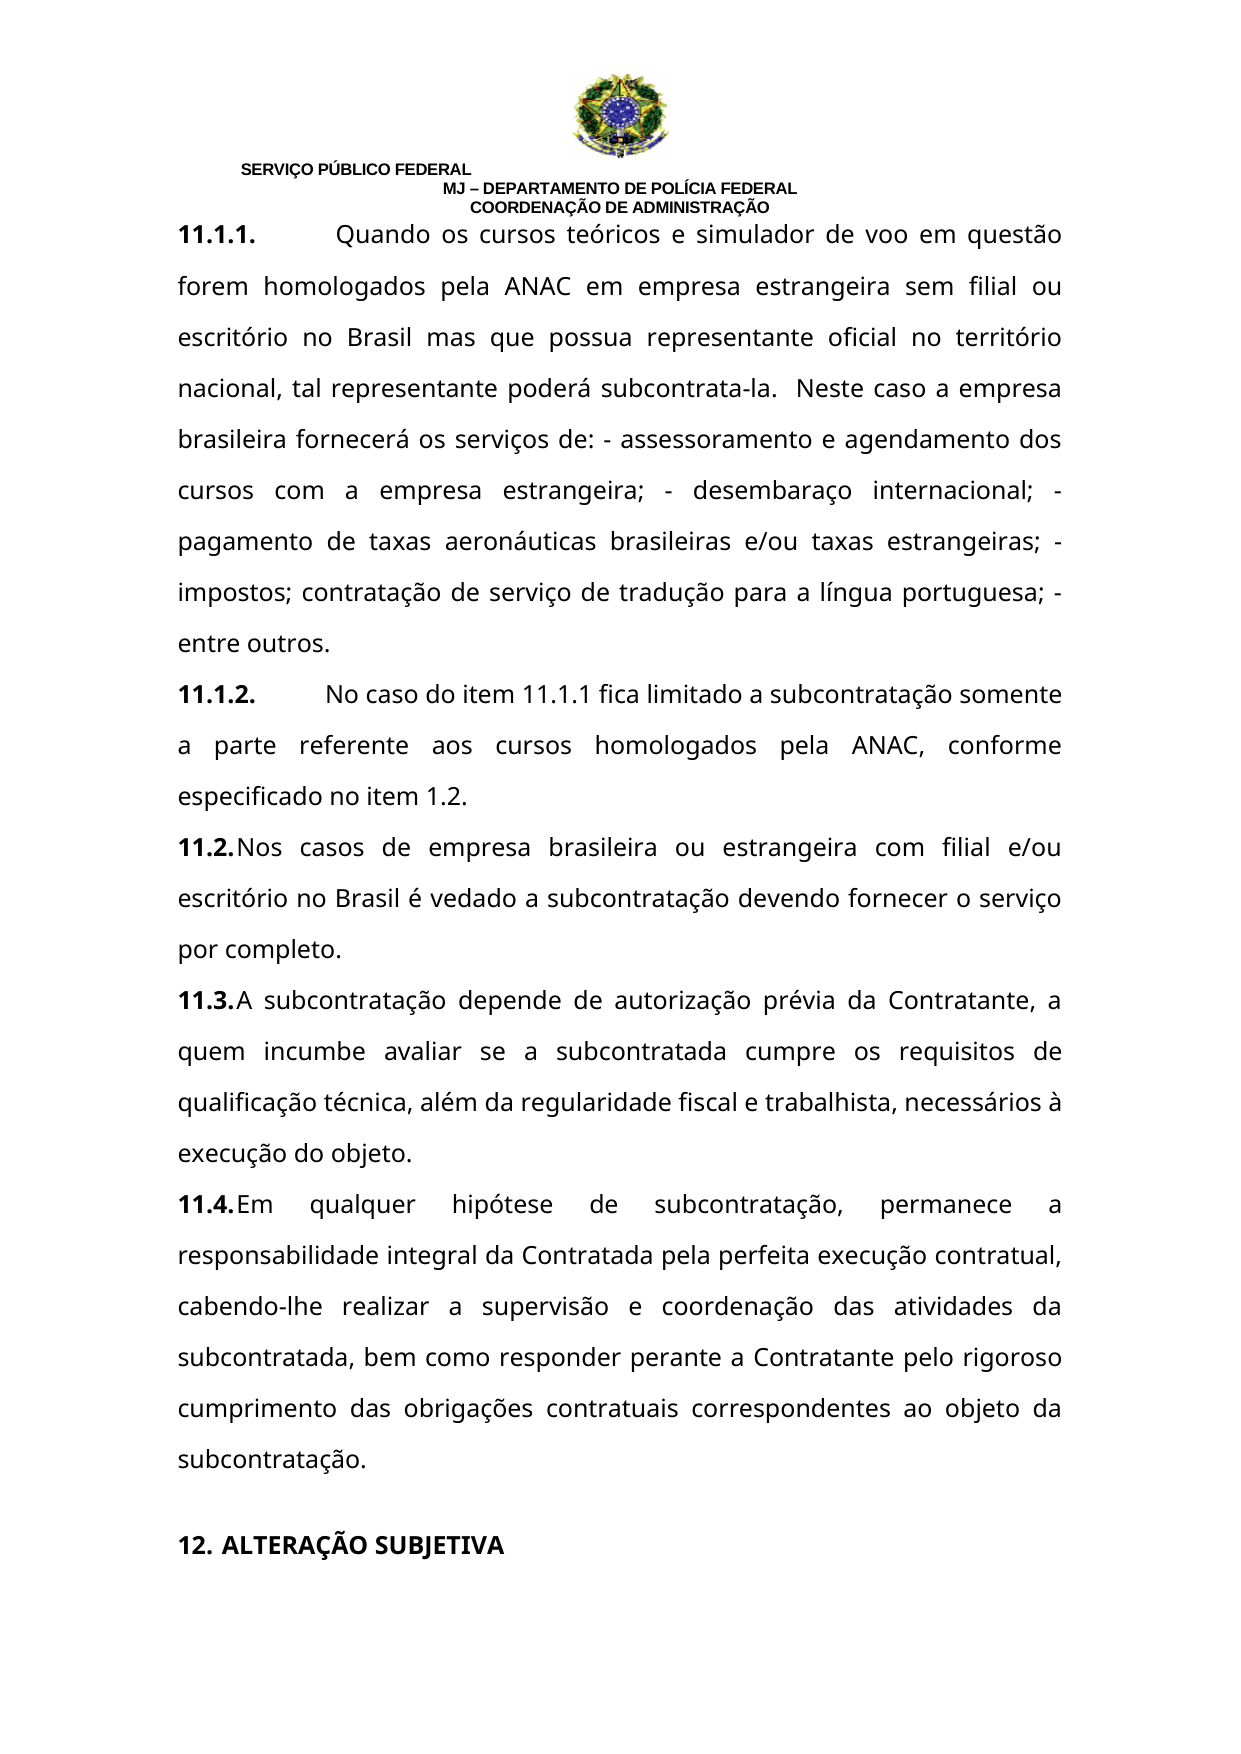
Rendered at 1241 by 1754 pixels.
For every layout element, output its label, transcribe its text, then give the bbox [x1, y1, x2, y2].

list Nos casos de empresa brasileira ou estrangeira com filial e/ou escritório no Brasil é vedado a subcontratação devendo fornecer o serviço por completo. [177, 830, 1063, 966]
list Em qualquer hipótese de subcontratação, permanece a responsabilidade integral da Contratada pela perfeita execução contratual, cabendo-lhe realizar a supervisão e coordenação das atividades da subcontratada, bem como responder perante a Contratante pelo rigoroso cumprimento das obrigações contratuais correspondentes ao objeto da subcontratação. [177, 1187, 1063, 1476]
list A subcontratação depende de autorização prévia da Contratante, a quem incumbe avaliar se a subcontratada cumpre os requisitos de qualificação técnica, além da regularidade fiscal e trabalhista, necessários à execução do objeto. [177, 983, 1063, 1170]
list No caso do item 11.1.1 fica limitado a subcontratação somente a parte referente aos cursos homologados pela ANAC, conforme especificado no item 1.2. [177, 677, 1063, 813]
list ALTERAÇÃO SUBJETIVA [177, 1527, 1063, 1561]
list Quando os cursos teóricos e simulador de voo em questão forem homologados pela ANAC em empresa estrangeira sem filial ou escritório no Brasil mas que possua representante oficial no território nacional, tal representante poderá subcontrata-la. Neste caso a empresa brasileira fornecerá os serviços de: - assessoramento e agendamento dos cursos com a empresa estrangeira; - desembaraço internacional; - pagamento de taxas aeronáuticas brasileiras e/ou taxas estrangeiras; - impostos; contratação de serviço de tradução para a língua portuguesa; - entre outros. [177, 217, 1063, 659]
